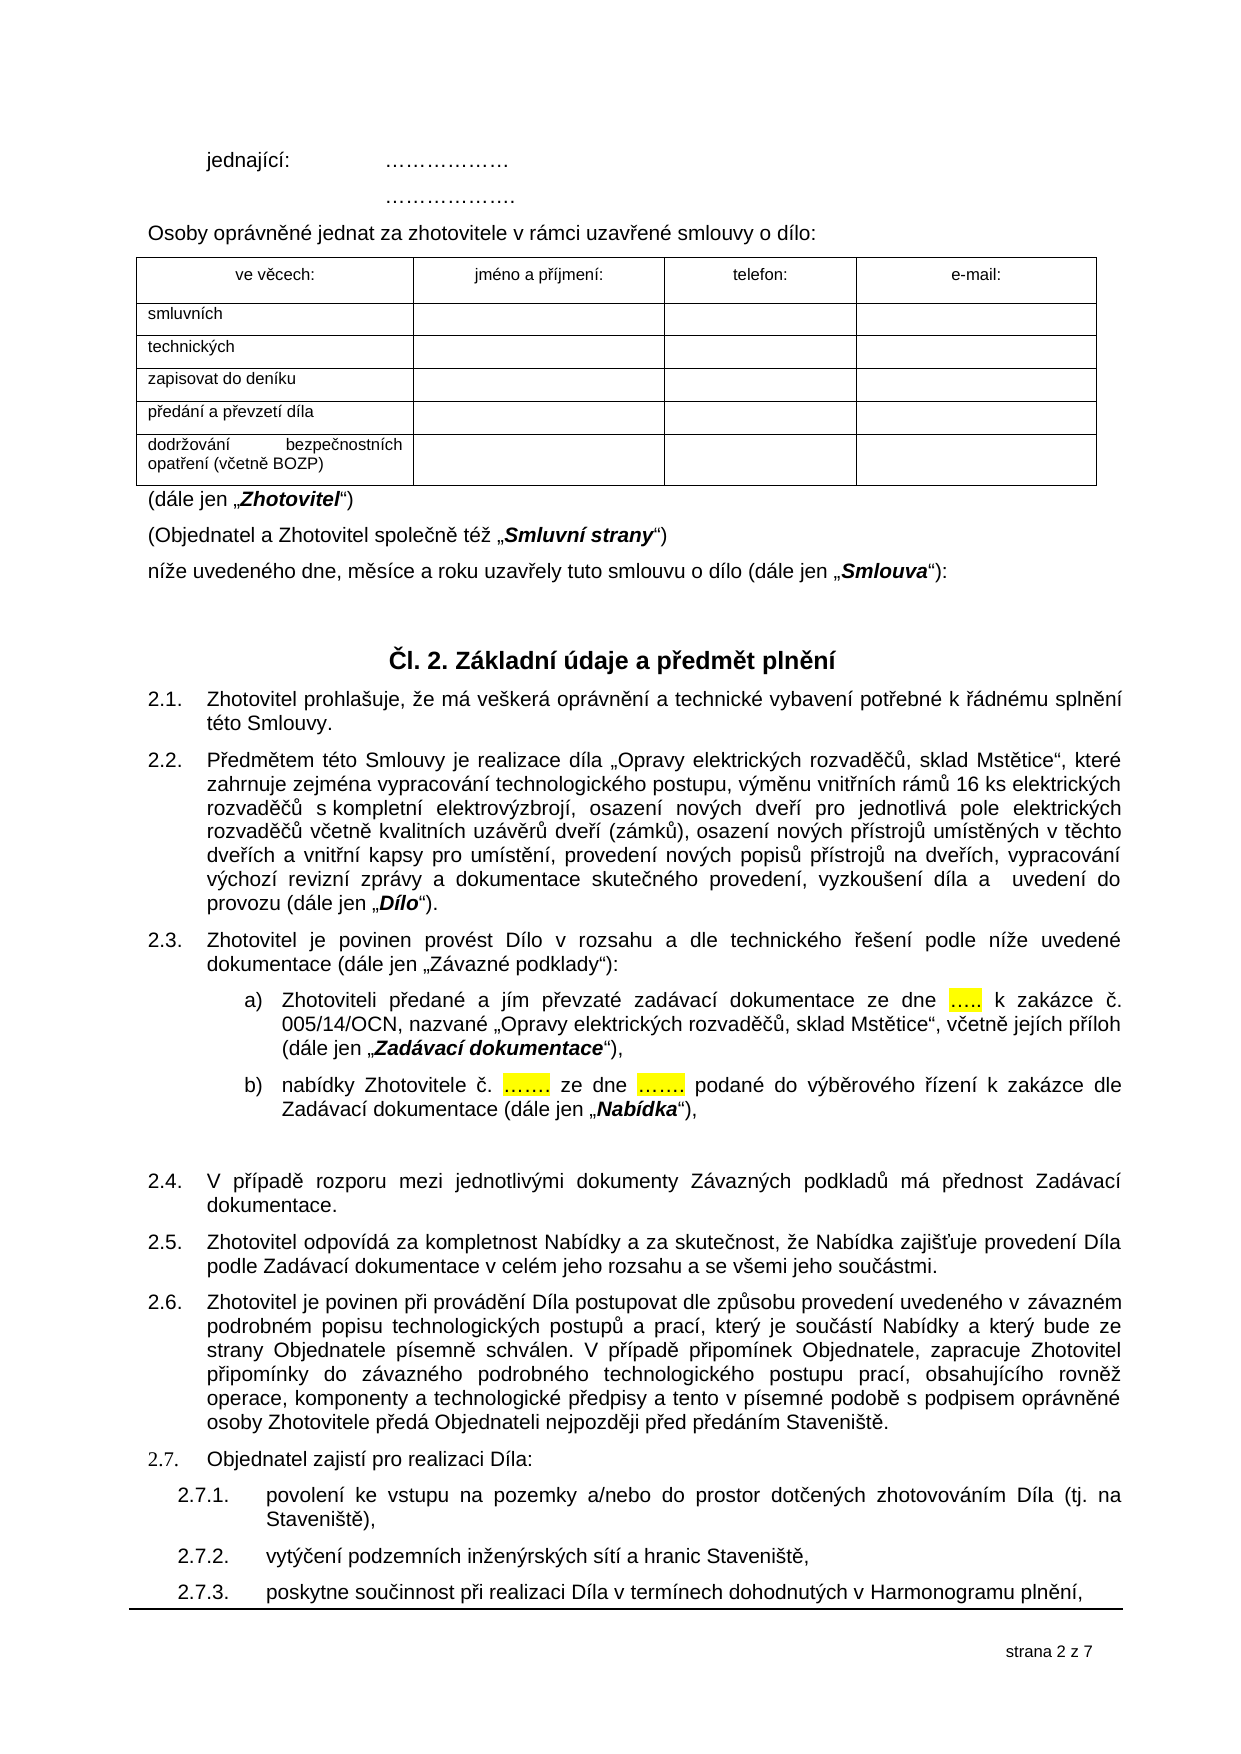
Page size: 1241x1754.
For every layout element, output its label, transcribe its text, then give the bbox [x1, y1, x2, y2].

table_cell dodržování bezpečnostních opatření (včetně BOZP) [137, 435, 413, 485]
text Objednatel zajistí pro realizaci Díla: [148, 1446, 1122, 1471]
text Osoby oprávněné jednat za zhotovitele v rámci uzavřené smlouvy o dílo: [148, 221, 1122, 244]
table_header telefon: [665, 258, 856, 303]
table_header ve věcech: [137, 258, 413, 303]
table_cell [665, 435, 856, 485]
table_header jméno a příjmení: [414, 258, 664, 303]
table_cell zapisovat do deníku [137, 369, 413, 401]
table_cell [414, 402, 664, 433]
text Zhotovitel prohlašuje, že má veškerá oprávnění a technické vybavení potřebné k řádnému splnění této Smlouvy. [148, 687, 1122, 735]
text Zhotovitel je povinen provést Dílo v rozsahu a dle technického řešení podle níže uvedené dokumentace (dále jen „Závazné podklady“): [148, 928, 1122, 976]
table_header e-mail: [857, 258, 1096, 303]
table_cell smluvních [137, 304, 413, 335]
table_cell technických [137, 336, 413, 368]
table_cell [414, 336, 664, 368]
table_cell [414, 435, 664, 485]
list nabídky Zhotovitele č. ……. ze dne ……. podané do výběrového řízení k zakázce dle Zadávací dokumentace (dále jen „Nabídka“), [244, 1072, 1122, 1120]
text jednající: ……………… [177, 148, 1122, 172]
table_cell [857, 369, 1096, 401]
text Zhotovitel je povinen při provádění Díla postupovat dle způsobu provedení uvedeného v závazném podrobném popisu technologických postupů a prací, který je součástí Nabídky a který bude ze strany Objednatele písemně schválen. V případě připomínek Objednatele, zapracuje Zhotovitel připomínky do závazného podrobného technologického postupu prací, obsahujícího rovněž operace, komponenty a technologické předpisy a tento v písemné podobě s podpisem oprávněné osoby Zhotovitele předá Objednateli nejpozději před předáním Staveniště. [148, 1290, 1122, 1434]
text vytýčení podzemních inženýrských sítí a hranic Staveniště, [177, 1543, 1122, 1567]
table_cell [665, 369, 856, 401]
list (Objednatel a Zhotovitel společně též „Smluvní strany“) [148, 523, 1122, 547]
text povolení ke vstupu na pozemky a/nebo do prostor dotčených zhotovováním Díla (tj. na Staveniště), [177, 1483, 1122, 1531]
table_cell předání a převzetí díla [137, 402, 413, 433]
table_cell [414, 304, 664, 335]
table_cell [665, 304, 856, 335]
table_cell [857, 336, 1096, 368]
text poskytne součinnost při realizaci Díla v termínech dohodnutých v Harmonogramu plnění, [177, 1580, 1122, 1604]
list (dále jen „Zhotovitel“) [148, 486, 1122, 510]
text V případě rozporu mezi jednotlivými dokumenty Závazných podkladů má přednost Zadávací dokumentace. [148, 1169, 1122, 1217]
table_cell [414, 369, 664, 401]
table_cell [857, 304, 1096, 335]
list níže uvedeného dne, měsíce a roku uzavřely tuto smlouvu o dílo (dále jen „Smlouva“): [148, 559, 1122, 583]
text Základní údaje a předmět plnění [102, 646, 1122, 674]
text ………………. [148, 184, 1122, 208]
list Zhotoviteli předané a jím převzaté zadávací dokumentace ze dne ….. k zakázce č. 005/14/OCN, nazvané „Opravy elektrických rozvaděčů, sklad Mstětice“, včetně jejích příloh (dále jen „Zadávací dokumentace“), [244, 988, 1122, 1060]
table_cell [857, 402, 1096, 433]
table_cell [857, 435, 1096, 485]
text Předmětem této Smlouvy je realizace díla „Opravy elektrických rozvaděčů, sklad Mstětice“, které zahrnuje zejména vypracování technologického postupu, výměnu vnitřních rámů 16 ks elektrických rozvaděčů s kompletní elektrovýzbrojí, osazení nových dveří pro jednotlivá pole elektrických rozvaděčů včetně kvalitních uzávěrů dveří (zámků), osazení nových přístrojů umístěných v těchto dveřích a vnitřní kapsy pro umístění, provedení nových popisů přístrojů na dveřích, vypracování výchozí revizní zprávy a dokumentace skutečného provedení, vyzkoušení díla a uvedení do provozu (dále jen „Dílo“). [148, 747, 1122, 915]
table_cell [665, 336, 856, 368]
table_cell [665, 402, 856, 433]
text Zhotovitel odpovídá za kompletnost Nabídky a za skutečnost, že Nabídka zajišťuje provedení Díla podle Zadávací dokumentace v celém jeho rozsahu a se všemi jeho součástmi. [148, 1230, 1122, 1278]
